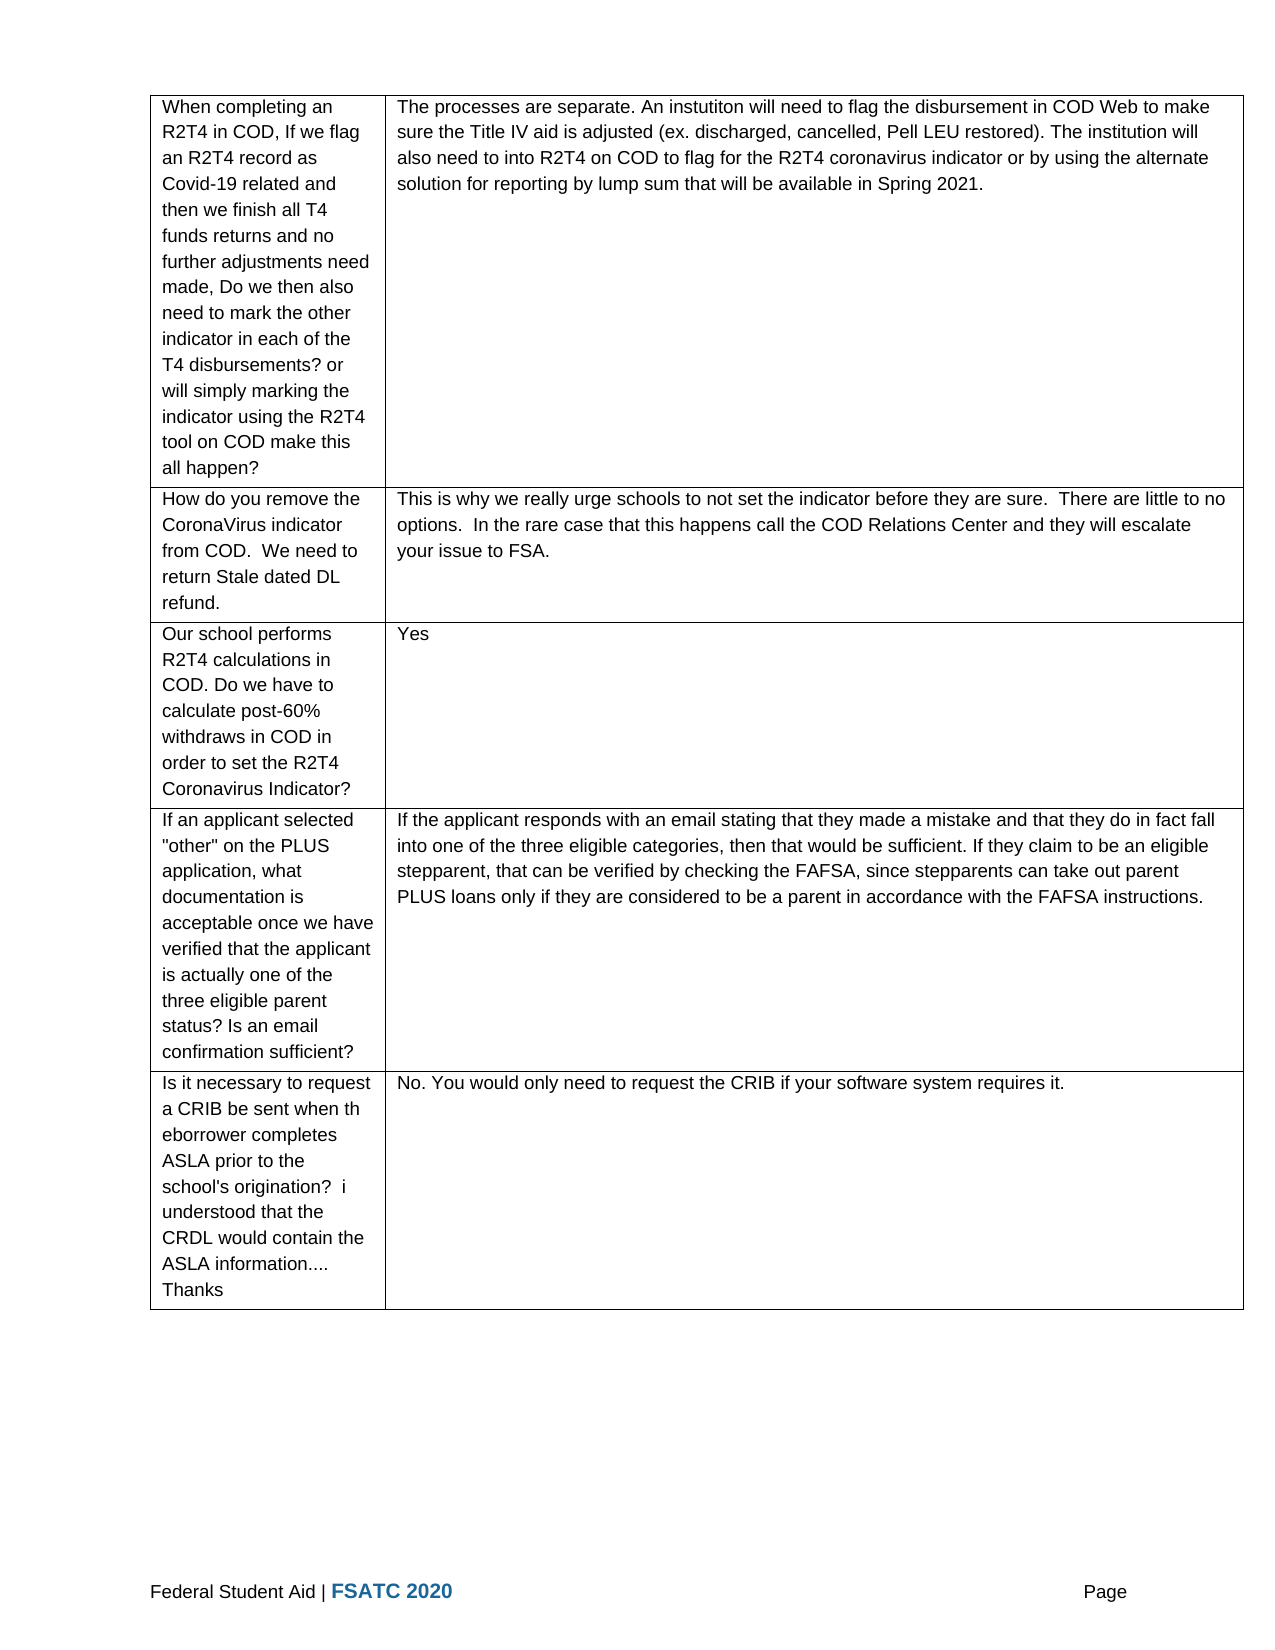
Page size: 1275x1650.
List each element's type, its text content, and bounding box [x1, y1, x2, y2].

table_cell The processes are separate. An instutiton will need to flag the disbursement in COD Web to make sure the Title IV aid is adjusted (ex. discharged, cancelled, Pell LEU restored). The institution will also need to into R2T4 on COD to flag for the R2T4 coronavirus indicator or by using the alternate solution for reporting by lump sum that will be available in Spring 2021. [386, 96, 1243, 487]
table_cell If an applicant selected "other" on the PLUS application, what documentation is acceptable once we have verified that the applicant is actually one of the three eligible parent status? Is an email confirmation sufficient? [151, 809, 385, 1071]
table_cell When completing an R2T4 in COD, If we flag an R2T4 record as Covid-19 related and then we finish all T4 funds returns and no further adjustments need made, Do we then also need to mark the other indicator in each of the T4 disbursements? or will simply marking the indicator using the R2T4 tool on COD make this all happen? [151, 96, 385, 487]
table_cell How do you remove the CoronaVirus indicator from COD. We need to return Stale dated DL refund. [151, 488, 385, 622]
table_cell This is why we really urge schools to not set the indicator before they are sure. There are little to no options. In the rare case that this happens call the COD Relations Center and they will escalate your issue to FSA. [386, 488, 1243, 622]
table_cell Yes [386, 623, 1243, 808]
table_cell Is it necessary to request a CRIB be sent when th eborrower completes ASLA prior to the school's origination? i understood that the CRDL would contain the ASLA information.... Thanks [151, 1072, 385, 1309]
table_cell If the applicant responds with an email stating that they made a mistake and that they do in fact fall into one of the three eligible categories, then that would be sufficient. If they claim to be an eligible stepparent, that can be verified by checking the FAFSA, since stepparents can take out parent PLUS loans only if they are considered to be a parent in accordance with the FAFSA instructions. [386, 809, 1243, 1071]
table_cell Our school performs R2T4 calculations in COD. Do we have to calculate post-60% withdraws in COD in order to set the R2T4 Coronavirus Indicator? [151, 623, 385, 808]
table_cell No. You would only need to request the CRIB if your software system requires it. [386, 1072, 1243, 1309]
